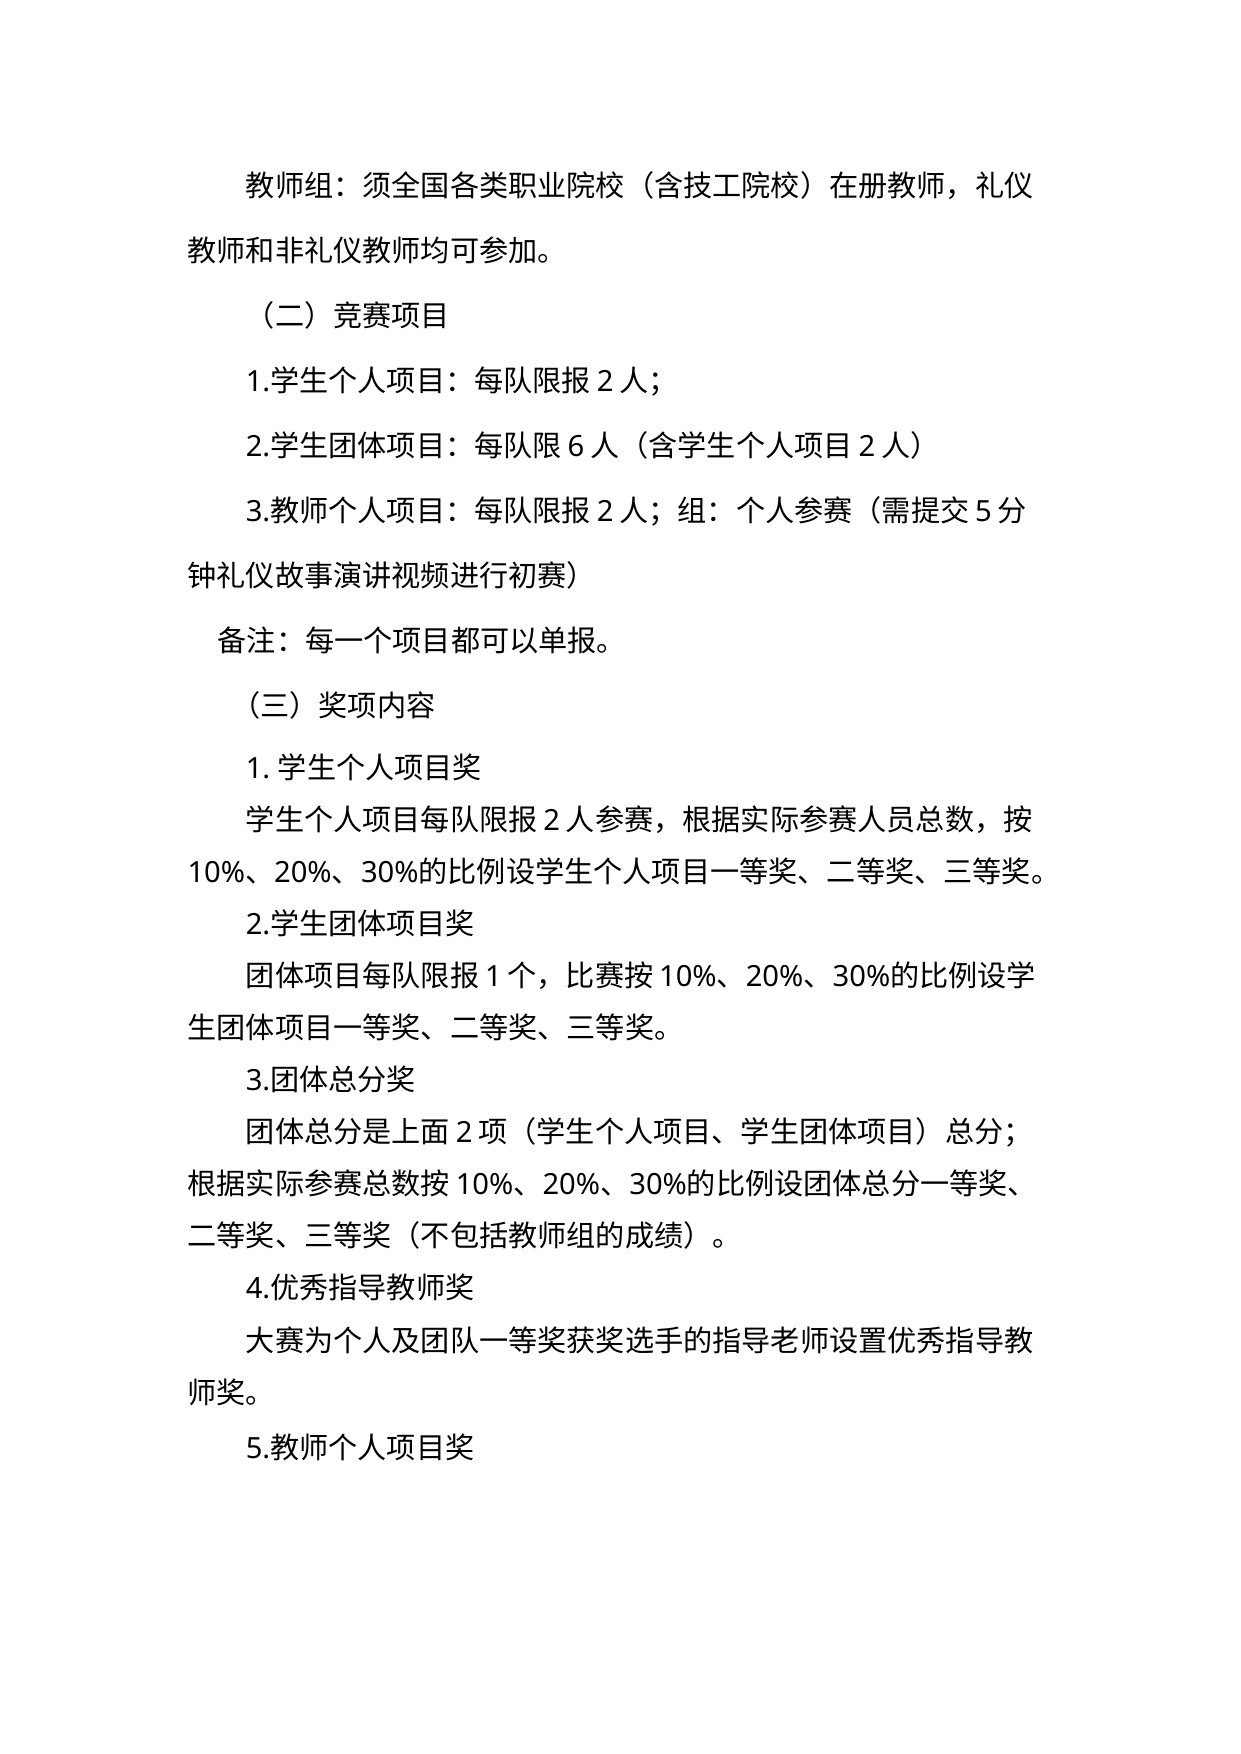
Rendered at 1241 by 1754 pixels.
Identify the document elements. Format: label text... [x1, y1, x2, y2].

text （三）奖项内容 [187, 671, 1053, 736]
text 1.学生个人项目：每队限报2人； [187, 346, 1053, 411]
text 1. 学生个人项目奖 [187, 736, 1053, 788]
text 教师组：须全国各类职业院校（含技工院校）在册教师，礼仪教师和非礼仪教师均可参加。 [187, 151, 1053, 281]
text （二）竞赛项目 [187, 281, 1053, 346]
text 学生个人项目每队限报2人参赛，根据实际参赛人员总数，按10%、20%、30%的比例设学生个人项目一等奖、二等奖、三等奖。 [187, 788, 1053, 893]
text 大赛为个人及团队一等奖获奖选手的指导老师设置优秀指导教师奖。 [187, 1309, 1053, 1413]
text 团体项目每队限报1个，比赛按10%、20%、30%的比例设学生团体项目一等奖、二等奖、三等奖。 [187, 945, 1053, 1049]
text 5.教师个人项目奖 [187, 1413, 1053, 1478]
text 备注：每一个项目都可以单报。 [187, 606, 1053, 671]
text 3.团体总分奖 [187, 1049, 1053, 1101]
text 4.优秀指导教师奖 [187, 1257, 1053, 1309]
text 团体总分是上面2项（学生个人项目、学生团体项目）总分；根据实际参赛总数按10%、20%、30%的比例设团体总分一等奖、二等奖、三等奖（不包括教师组的成绩）。 [187, 1101, 1053, 1257]
text 3.教师个人项目：每队限报2人；组：个人参赛（需提交5分钟礼仪故事演讲视频进行初赛） [187, 476, 1053, 606]
text 2.学生团体项目：每队限6人（含学生个人项目2人） [187, 411, 1053, 476]
text 2.学生团体项目奖 [187, 893, 1053, 945]
